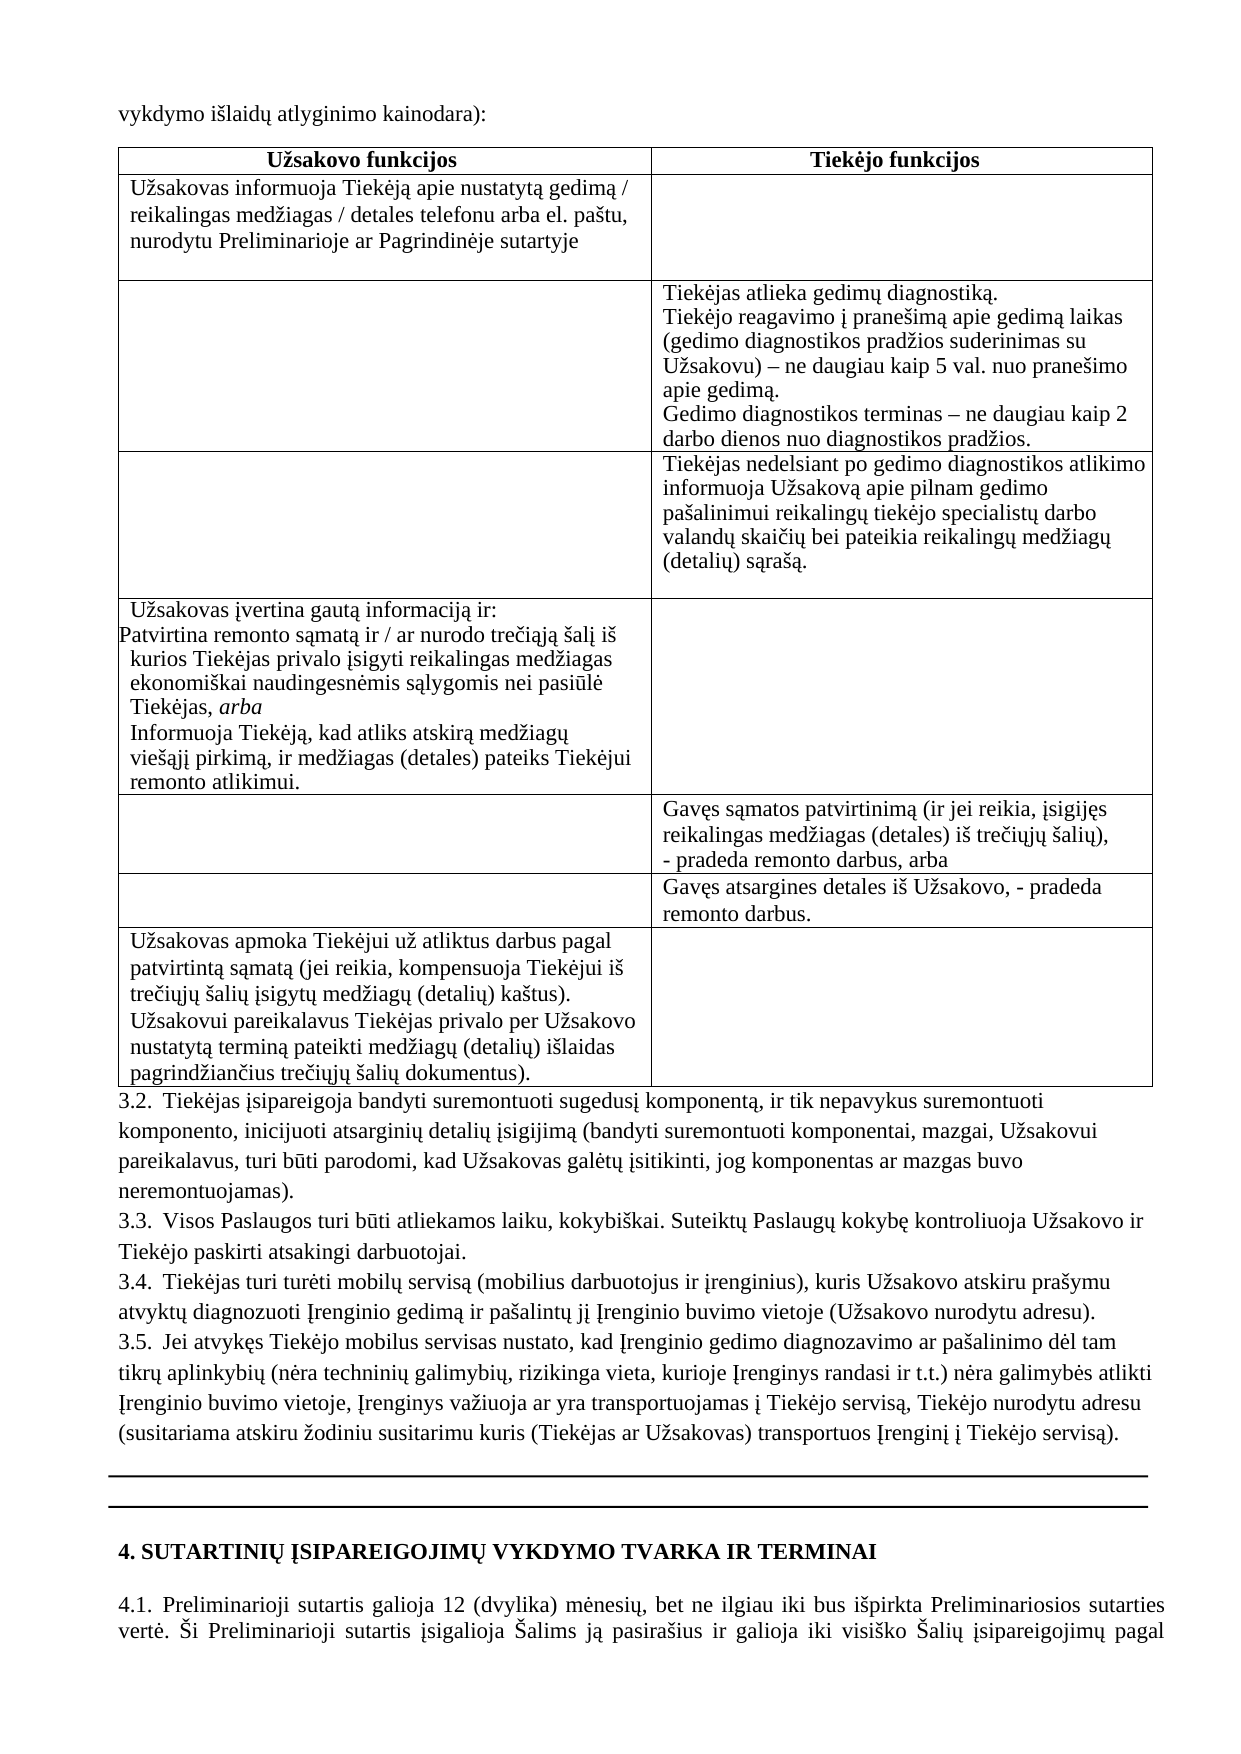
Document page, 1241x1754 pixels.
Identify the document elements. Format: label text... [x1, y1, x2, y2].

list Visos Paslaugos turi būti atliekamos laiku, kokybiškai. Suteiktų Paslaugų kokybę kontroliuoja Užsakovo ir Tiekėjo paskirti atsakingi darbuotojai. [118, 1208, 1166, 1264]
table_header Užsakovo funkcijos [119, 148, 651, 173]
table_cell [652, 928, 1152, 1086]
list Tiekėjas įsipareigoja bandyti suremontuoti sugedusį komponentą, ir tik nepavykus suremontuoti komponento, inicijuoti atsarginių detalių įsigijimą (bandyti suremontuoti komponentai, mazgai, Užsakovui pareikalavus, turi būti parodomi, kad Užsakovas galėtų įsitikinti, jog komponentas ar mazgas buvo neremontuojamas). [118, 1087, 1166, 1204]
table_cell Tiekėjas atlieka gedimų diagnostiką. Tiekėjo reagavimo į pranešimą apie gedimą laikas (gedimo diagnostikos pradžios suderinimas su Užsakovu) – ne daugiau kaip 5 val. nuo pranešimo apie gedimą. Gedimo diagnostikos terminas – ne daugiau kaip 2 darbo dienos nuo diagnostikos pradžios. [652, 281, 1152, 451]
table_cell [119, 281, 651, 451]
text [118, 1591, 1166, 1644]
table_cell [652, 599, 1152, 794]
table_header Tiekėjo funkcijos [652, 148, 1152, 173]
table_cell Užsakovas įvertina gautą informaciją ir: Patvirtina remonto sąmatą ir / ar nurodo trečiąją šalį iš kurios Tiekėjas privalo įsigyti reikalingas medžiagas ekonomiškai naudingesnėmis sąlygomis nei pasiūlė Tiekėjas, arba Informuoja Tiekėją, kad atliks atskirą medžiagų viešąjį pirkimą, ir medžiagas (detales) pateiks Tiekėjui remonto atlikimui. [119, 599, 651, 794]
table_cell Tiekėjas nedelsiant po gedimo diagnostikos atlikimo informuoja Užsakovą apie pilnam gedimo pašalinimui reikalingų tiekėjo specialistų darbo valandų skaičių bei pateikia reikalingų medžiagų (detalių) sąrašą. [652, 452, 1152, 598]
table_cell Užsakovas informuoja Tiekėją apie nustatytą gedimą / reikalingas medžiagas / detales telefonu arba el. paštu, nurodytu Preliminarioje ar Pagrindinėje sutartyje [119, 175, 651, 280]
table_cell [119, 795, 651, 873]
table_cell [119, 874, 651, 927]
table_cell Užsakovas apmoka Tiekėjui už atliktus darbus pagal patvirtintą sąmatą (jei reikia, kompensuoja Tiekėjui iš trečiųjų šalių įsigytų medžiagų (detalių) kaštus). Užsakovui pareikalavus Tiekėjas privalo per Užsakovo nustatytą terminą pateikti medžiagų (detalių) išlaidas pagrindžiančius trečiųjų šalių dokumentus). [119, 928, 651, 1086]
table_cell [119, 452, 651, 598]
list Tiekėjas turi turėti mobilų servisą (mobilius darbuotojus ir įrenginius), kuris Užsakovo atskiru prašymu atvyktų diagnozuoti Įrenginio gedimą ir pašalintų jį Įrenginio buvimo vietoje (Užsakovo nurodytu adresu). [118, 1268, 1166, 1324]
table_cell Gavęs sąmatos patvirtinimą (ir jei reikia, įsigijęs reikalingas medžiagas (detales) iš trečiųjų šalių), - pradeda remonto darbus, arba [652, 795, 1152, 873]
list Jei atvykęs Tiekėjo mobilus servisas nustato, kad Įrenginio gedimo diagnozavimo ar pašalinimo dėl tam tikrų aplinkybių (nėra techninių galimybių, rizikinga vieta, kurioje Įrenginys randasi ir t.t.) nėra galimybės atlikti Įrenginio buvimo vietoje, Įrenginys važiuoja ar yra transportuojamas į Tiekėjo servisą, Tiekėjo nurodytu adresu (susitariama atskiru žodiniu susitarimu kuris (Tiekėjas ar Užsakovas) transportuos Įrenginį į Tiekėjo servisą). [118, 1328, 1166, 1445]
table_cell Gavęs atsargines detales iš Užsakovo, - pradeda remonto darbus. [652, 874, 1152, 927]
table_cell [652, 175, 1152, 280]
text 4. SUTARTINIŲ ĮSIPAREIGOJIMŲ VYKDYMO TVARKA IR TERMINAI [118, 1538, 1166, 1564]
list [118, 100, 1166, 127]
